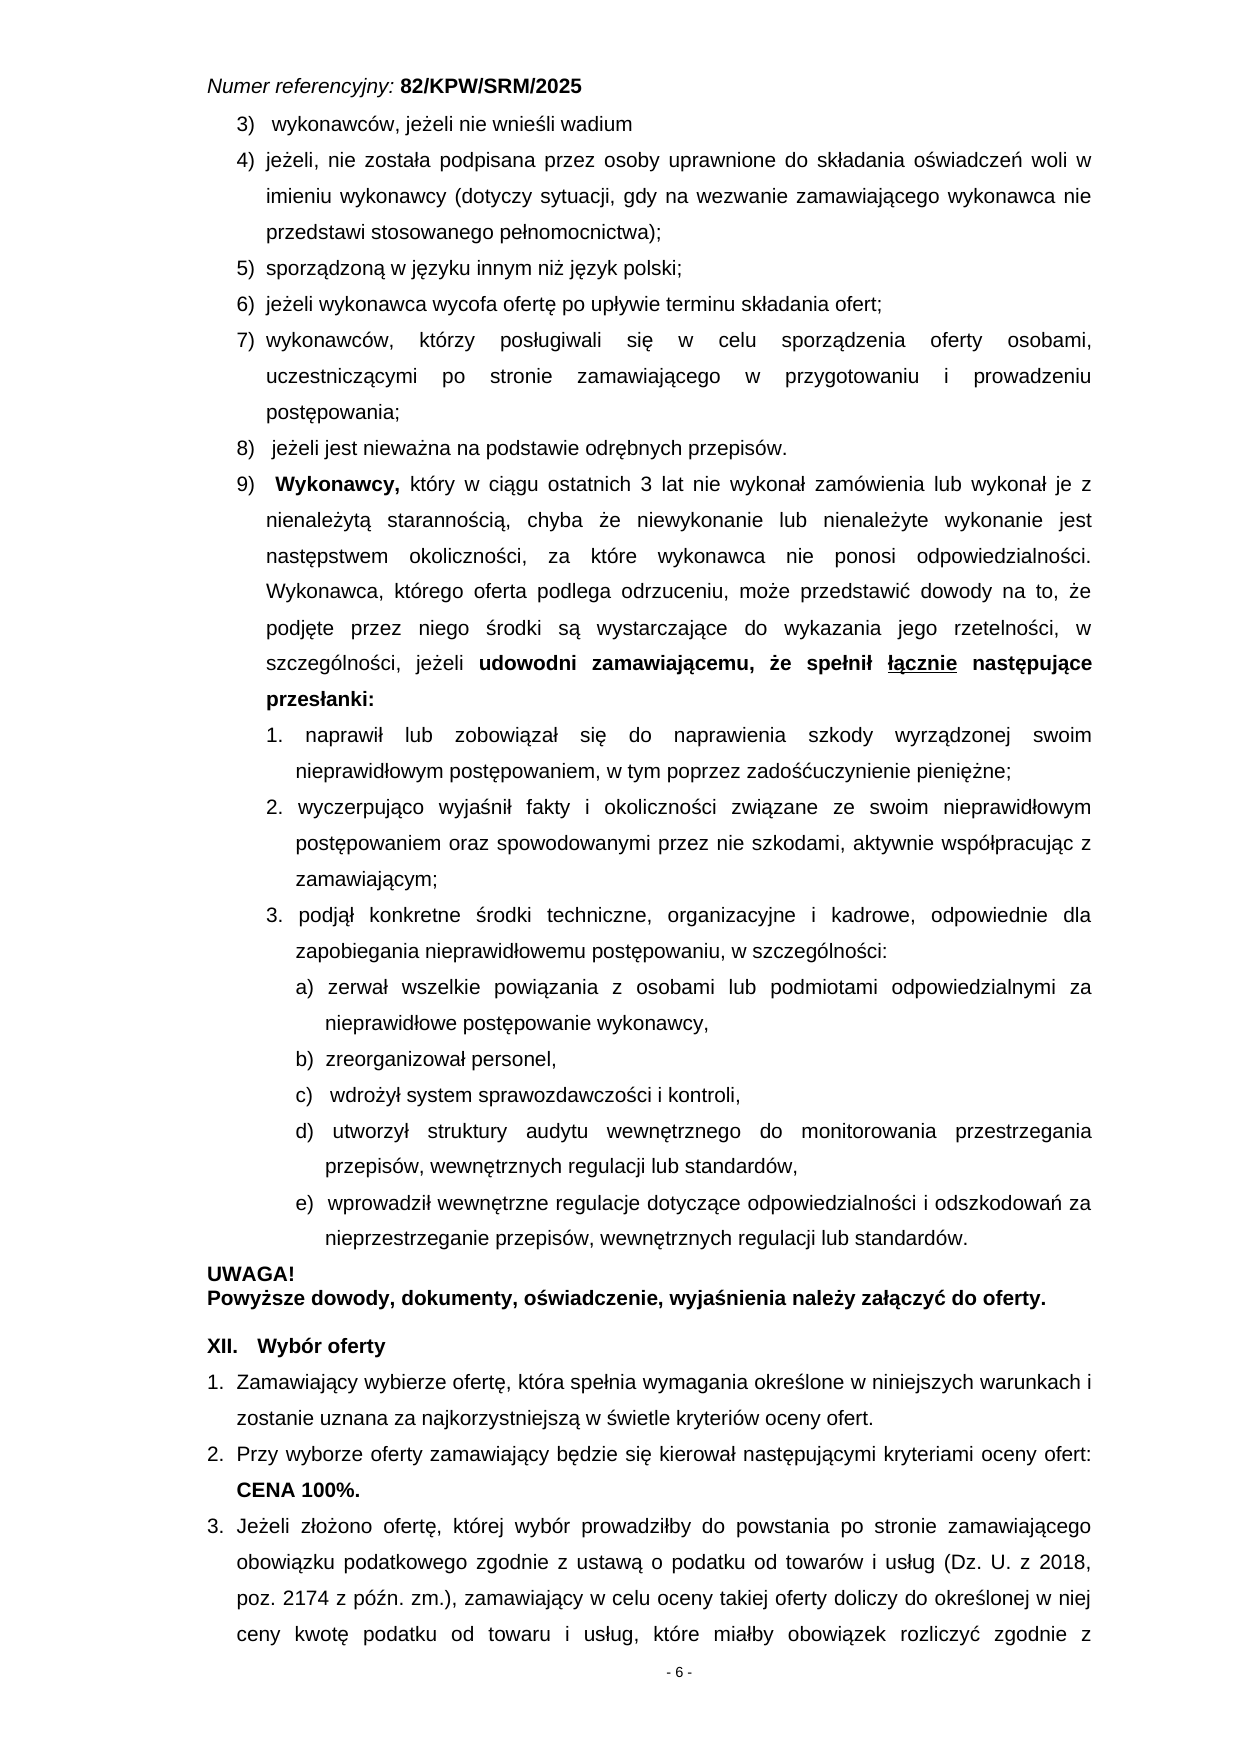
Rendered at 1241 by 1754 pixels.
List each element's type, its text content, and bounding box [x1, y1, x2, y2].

text 3. podjął konkretne środki techniczne, organizacyjne i kadrowe, odpowiednie dla zapobiegania nieprawidłowemu postępowaniu, w szczególności: [266, 903, 1092, 963]
list wykonawców, jeżeli nie wnieśli wadium [236, 112, 1092, 136]
list Przy wyborze oferty zamawiający będzie się kierował następującymi kryteriami oceny ofert: CENA 100%. [207, 1442, 1092, 1502]
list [207, 1514, 1092, 1646]
list jeżeli jest nieważna na podstawie odrębnych przepisów. [236, 436, 1092, 459]
list Wykonawcy, który w ciągu ostatnich 3 lat nie wykonał zamówienia lub wykonał je z nienależytą starannością, chyba że niewykonanie lub nienależyte wykonanie jest następstwem okoliczności, za które wykonawca nie ponosi odpowiedzialności. Wykonawca, którego oferta podlega odrzuceniu, może przedstawić dowody na to, że podjęte przez niego środki są wystarczające do wykazania jego rzetelności, w szczególności, jeżeli udowodni zamawiającemu, że spełnił łącznie następujące przesłanki: [236, 472, 1092, 711]
text Powyższe dowody, dokumenty, oświadczenie, wyjaśnienia należy załączyć do oferty. [207, 1286, 1092, 1310]
text 2. wyczerpująco wyjaśnił fakty i okoliczności związane ze swoim nieprawidłowym postępowaniem oraz spowodowanymi przez nie szkodami, aktywnie współpracując z zamawiającym; [266, 795, 1092, 891]
text b) zreorganizował personel, [295, 1047, 1092, 1071]
text XII. Wybór oferty [207, 1334, 1092, 1358]
text UWAGA! [207, 1262, 1092, 1286]
list jeżeli wykonawca wycofa ofertę po upływie terminu składania ofert; [236, 292, 1092, 316]
list sporządzoną w języku innym niż język polski; [236, 256, 1092, 280]
text a) zerwał wszelkie powiązania z osobami lub podmiotami odpowiedzialnymi za nieprawidłowe postępowanie wykonawcy, [295, 975, 1092, 1034]
list jeżeli, nie została podpisana przez osoby uprawnione do składania oświadczeń woli w imieniu wykonawcy (dotyczy sytuacji, gdy na wezwanie zamawiającego wykonawca nie przedstawi stosowanego pełnomocnictwa); [236, 148, 1092, 244]
list Zamawiający wybierze ofertę, która spełnia wymagania określone w niniejszych warunkach i zostanie uznana za najkorzystniejszą w świetle kryteriów oceny ofert. [207, 1370, 1092, 1430]
text 1. naprawił lub zobowiązał się do naprawienia szkody wyrządzonej swoim nieprawidłowym postępowaniem, w tym poprzez zadośćuczynienie pieniężne; [266, 723, 1092, 783]
text c) wdrożył system sprawozdawczości i kontroli, [295, 1082, 1092, 1106]
list wykonawców, którzy posługiwali się w celu sporządzenia oferty osobami, uczestniczącymi po stronie zamawiającego w przygotowaniu i prowadzeniu postępowania; [236, 328, 1092, 424]
text e) wprowadził wewnętrzne regulacje dotyczące odpowiedzialności i odszkodowań za nieprzestrzeganie przepisów, wewnętrznych regulacji lub standardów. [295, 1190, 1092, 1250]
text d) utworzył struktury audytu wewnętrznego do monitorowania przestrzegania przepisów, wewnętrznych regulacji lub standardów, [295, 1118, 1092, 1178]
